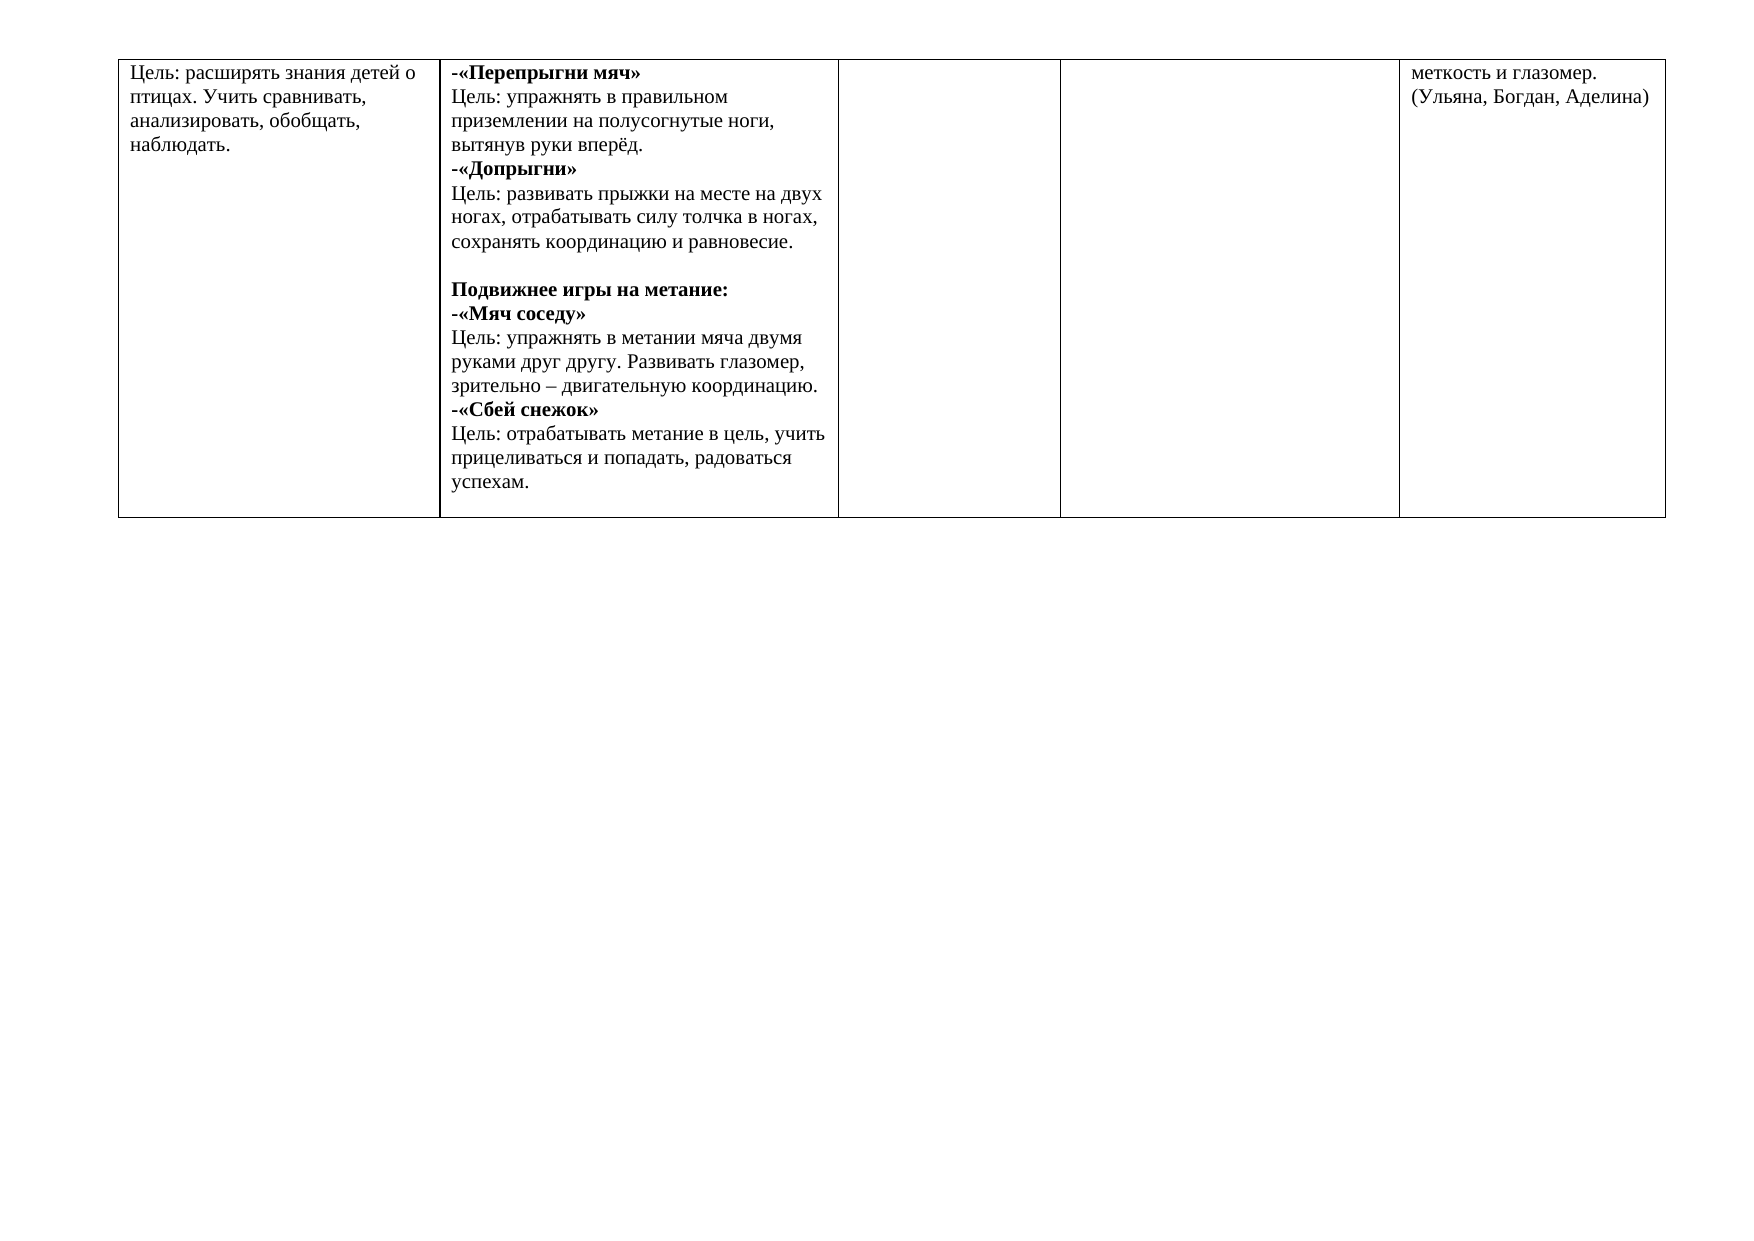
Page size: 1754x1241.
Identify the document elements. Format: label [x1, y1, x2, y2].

table_cell [1061, 60, 1399, 517]
table_cell [441, 60, 838, 517]
table_cell [119, 60, 439, 517]
table_cell [1400, 60, 1665, 517]
table_cell [839, 60, 1060, 517]
